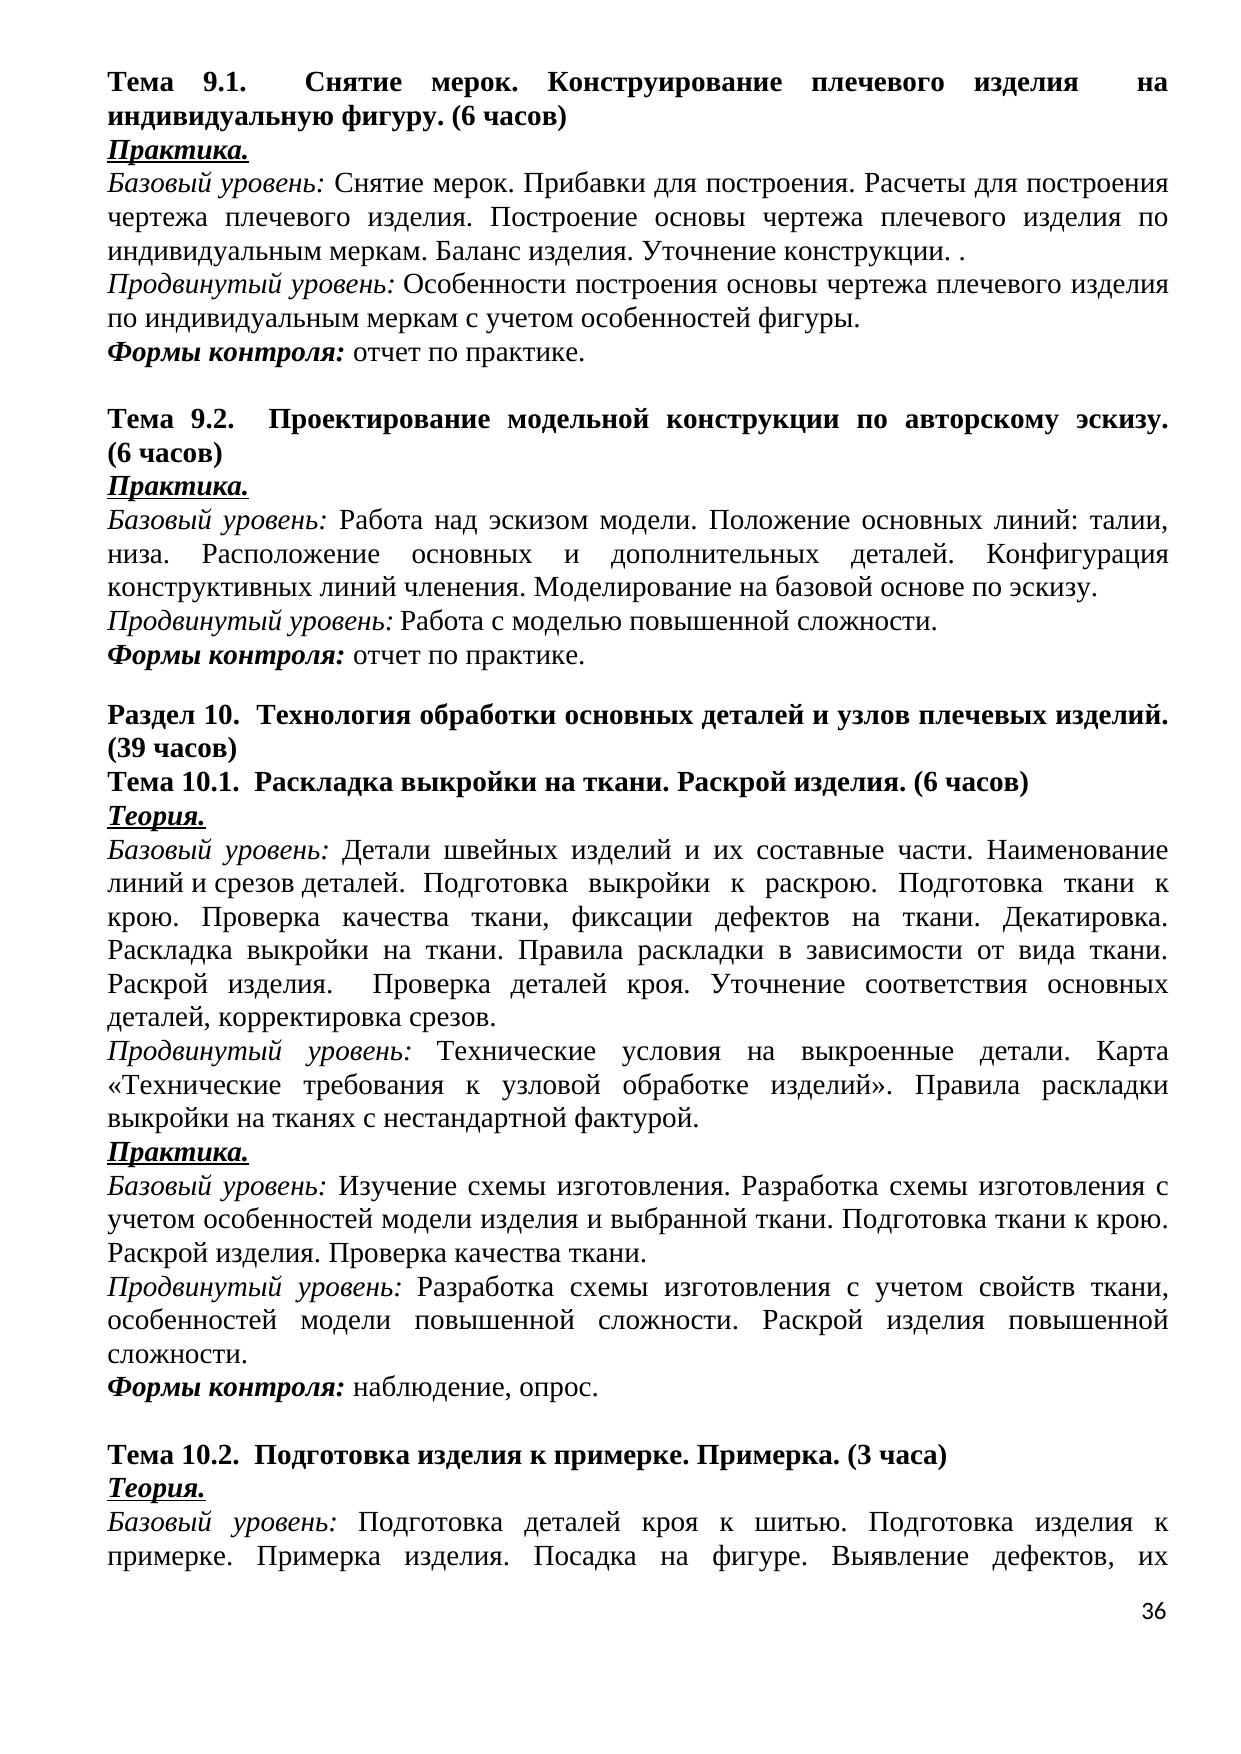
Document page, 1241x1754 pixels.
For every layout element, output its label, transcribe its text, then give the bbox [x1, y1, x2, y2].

text Формы контроля: отчет по практике. [107, 637, 1170, 670]
text Продвинутый уровень: Работа с моделью повышенной сложности. [107, 603, 1170, 637]
text Тема 10.1. Раскладка выкройки на ткани. Раскрой изделия. (6 часов) [107, 764, 1170, 798]
text Раздел 10. Технология обработки основных деталей и узлов плечевых изделий. (39 часов) [107, 697, 1170, 764]
text Продвинутый уровень: Разработка схемы изготовления с учетом свойств ткани, особенностей модели повышенной сложности. Раскрой изделия повышенной сложности. [107, 1269, 1170, 1369]
text Практика. [107, 1134, 1170, 1168]
text Базовый уровень: Снятие мерок. Прибавки для построения. Расчеты для построения чертежа плечевого изделия. Построение основы чертежа плечевого изделия по индивидуальным меркам. Баланс изделия. Уточнение конструкции. . [107, 166, 1170, 266]
text Теория. [107, 1471, 1170, 1504]
text Тема 9.1. Снятие мерок. Конструирование плечевого изделия на индивидуальную фигуру. (6 часов) [107, 64, 1170, 132]
text Практика. [107, 468, 1170, 502]
text Формы контроля: отчет по практике. [107, 334, 1170, 367]
text Практика. [107, 132, 1170, 165]
text Формы контроля: наблюдение, опрос. [107, 1369, 1170, 1403]
text Продвинутый уровень: Особенности построения основы чертежа плечевого изделия по индивидуальным меркам с учетом особенностей фигуры. [107, 266, 1170, 333]
text Базовый уровень: Детали швейных изделий и их составные части. Наименование линий и срезов деталей. Подготовка выкройки к раскрою. Подготовка ткани к крою. Проверка качества ткани, фиксации дефектов на ткани. Декатировка. Раскладка выкройки на ткани. Правила раскладки в зависимости от вида ткани. Раскрой изделия. Проверка деталей кроя. Уточнение соответствия основных деталей, корректировка срезов. [107, 832, 1170, 1033]
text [107, 1504, 1170, 1571]
text Теория. [107, 798, 1170, 832]
text Тема 9.2. Проектирование модельной конструкции по авторскому эскизу. (6 часов) [107, 401, 1170, 468]
text Базовый уровень: Работа над эскизом модели. Положение основных линий: талии, низа. Расположение основных и дополнительных деталей. Конфигурация конструктивных линий членения. Моделирование на базовой основе по эскизу. [107, 502, 1170, 603]
text Базовый уровень: Изучение схемы изготовления. Разработка схемы изготовления с учетом особенностей модели изделия и выбранной ткани. Подготовка ткани к крою. Раскрой изделия. Проверка качества ткани. [107, 1168, 1170, 1268]
text Тема 10.2. Подготовка изделия к примерке. Примерка. (3 часа) [107, 1437, 1170, 1470]
text Продвинутый уровень: Технические условия на выкроенные детали. Карта «Технические требования к узловой обработке изделий». Правила раскладки выкройки на тканях с нестандартной фактурой. [107, 1033, 1170, 1134]
